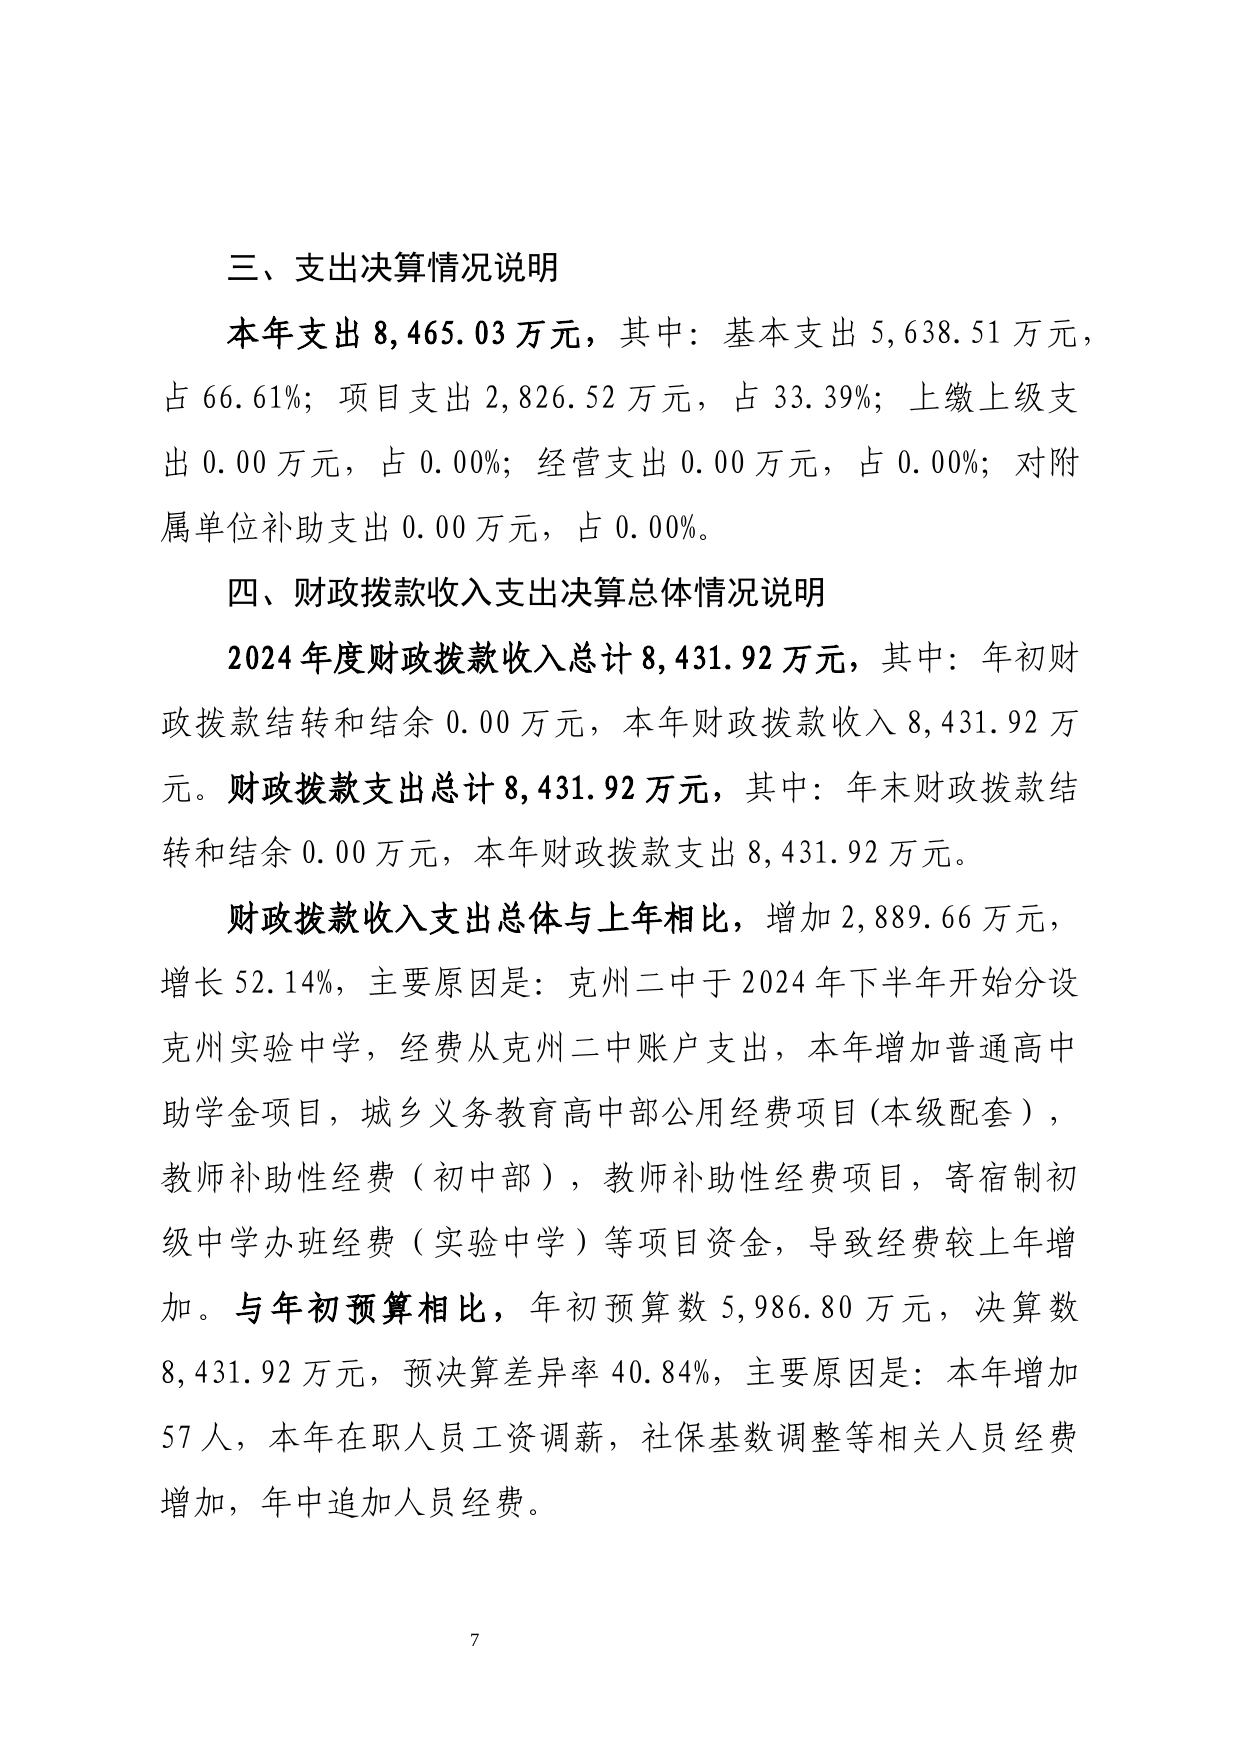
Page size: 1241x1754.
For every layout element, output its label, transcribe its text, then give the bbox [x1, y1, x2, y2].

text 2024年度财政拨款收入总计8,431.92万元，其中：年初财政拨款结转和结余0.00万元，本年财政拨款收入8,431.92万元。财政拨款支出总计8,431.92万元，其中：年末财政拨款结转和结余0.00万元，本年财政拨款支出8,431.92万元。 [159, 623, 1081, 883]
text 财政拨款收入支出总体与上年相比，增加2,889.66万元，增长52.14%，主要原因是：克州二中于2024年下半年开始分设克州实验中学，经费从克州二中账户支出，本年增加普通高中助学金项目，城乡义务教育高中部公用经费项目(本级配套），教师补助性经费（初中部），教师补助性经费项目，寄宿制初级中学办班经费（实验中学）等项目资金，导致经费较上年增加。与年初预算相比，年初预算数5,986.80万元，决算数8,431.92万元，预决算差异率40.84%，主要原因是：本年增加57人，本年在职人员工资调薪，社保基数调整等相关人员经费增加，年中追加人员经费。 [159, 883, 1081, 1533]
text 四、财政拨款收入支出决算总体情况说明 [159, 558, 1081, 623]
text 三、支出决算情况说明 [159, 233, 1081, 298]
text 本年支出8,465.03万元，其中：基本支出5,638.51万元，占66.61%；项目支出2,826.52万元，占33.39%；上缴上级支出0.00万元，占0.00%；经营支出0.00万元，占0.00%；对附属单位补助支出0.00万元，占0.00%。 [159, 298, 1081, 558]
